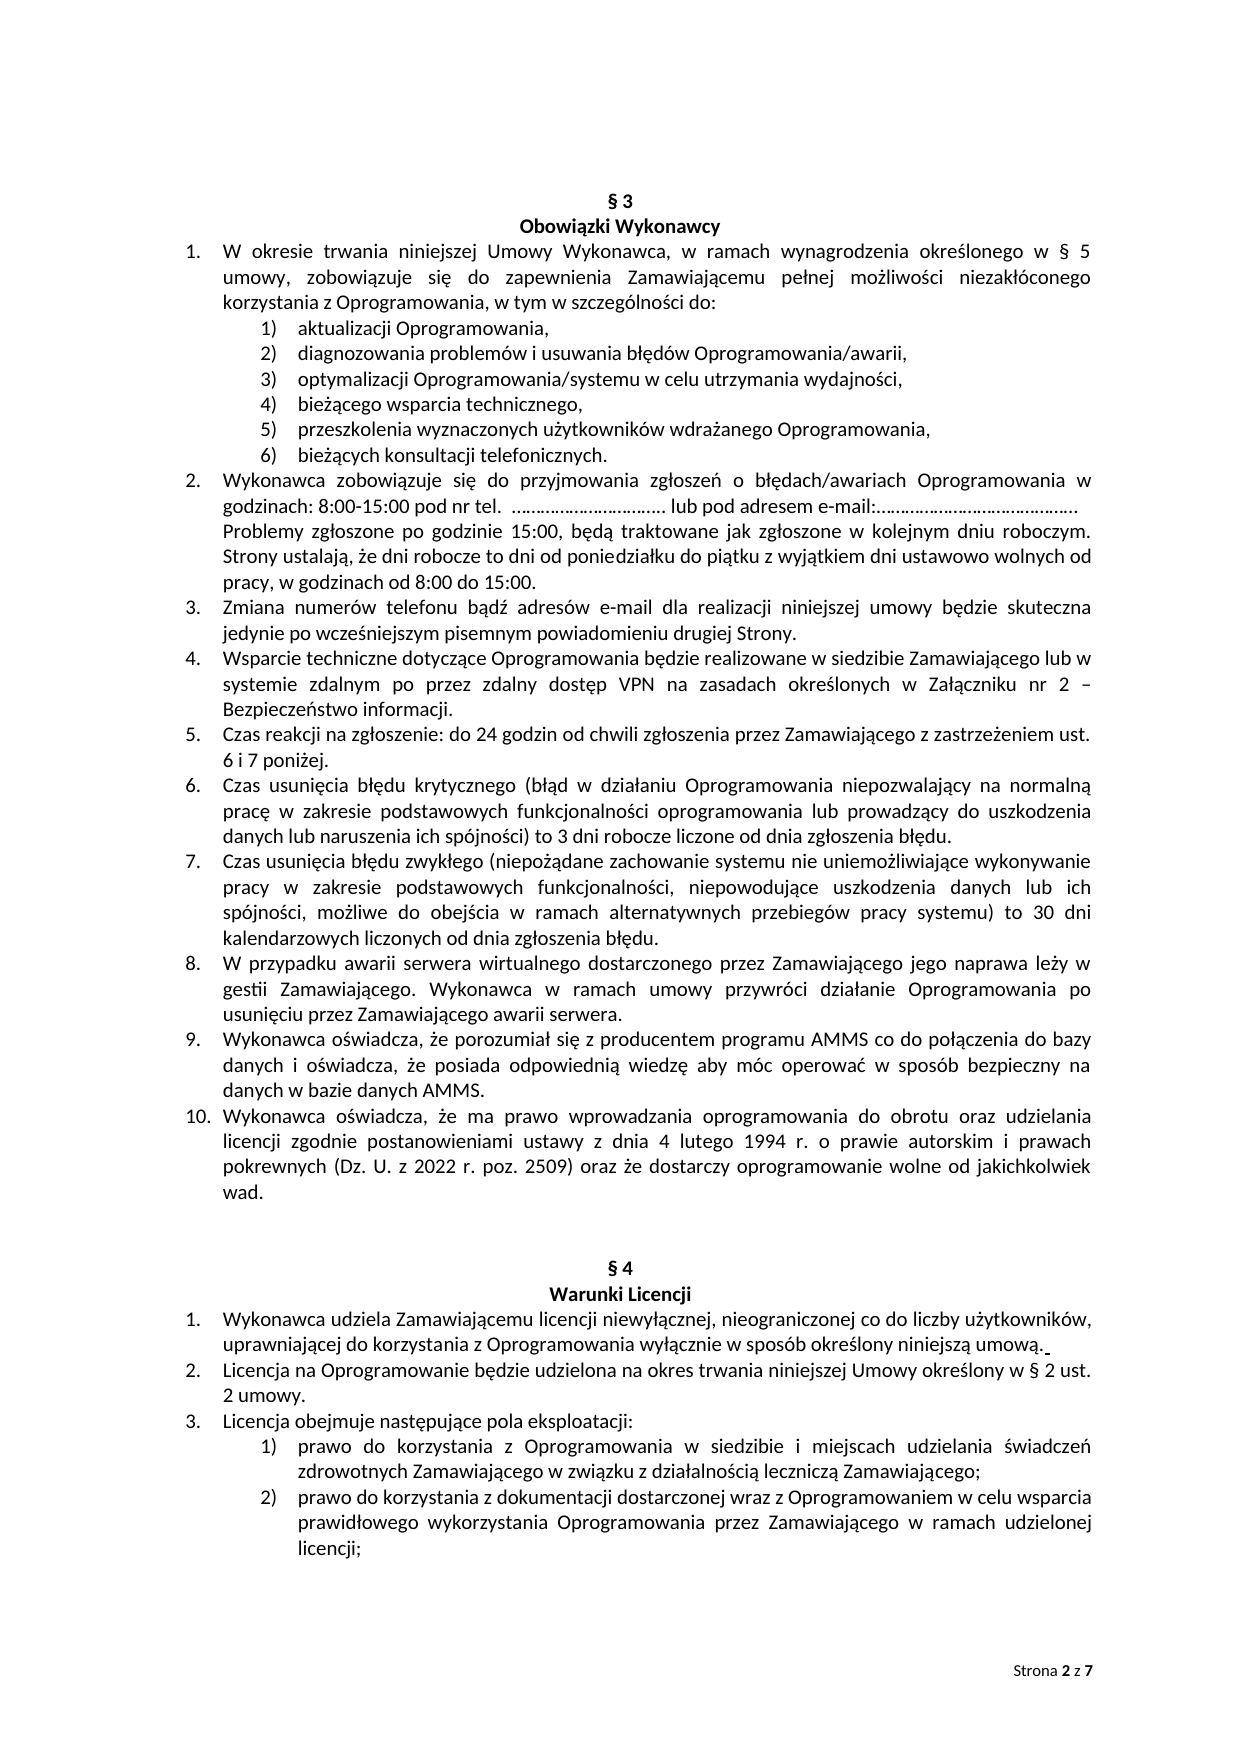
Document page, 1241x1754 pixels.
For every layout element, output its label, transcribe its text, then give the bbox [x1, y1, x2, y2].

text § 3 [148, 188, 1093, 213]
list prawo do korzystania z Oprogramowania w siedzibie i miejscach udzielania świadczeń zdrowotnych Zamawiającego w związku z działalnością leczniczą Zamawiającego; [260, 1433, 1093, 1484]
list bieżącego wsparcia technicznego, [260, 391, 1093, 417]
list Czas usunięcia błędu zwykłego (niepożądane zachowanie systemu nie uniemożliwiające wykonywanie pracy w zakresie podstawowych funkcjonalności, niepowodujące uszkodzenia danych lub ich spójności, możliwe do obejścia w ramach alternatywnych przebiegów pracy systemu) to 30 dni kalendarzowych liczonych od dnia zgłoszenia błędu. [185, 849, 1093, 950]
list bieżących konsultacji telefonicznych. [260, 442, 1093, 467]
list prawo do korzystania z dokumentacji dostarczonej wraz z Oprogramowaniem w celu wsparcia prawidłowego wykorzystania Oprogramowania przez Zamawiającego w ramach udzielonej licencji; [260, 1484, 1093, 1560]
text Obowiązki Wykonawcy [148, 213, 1093, 239]
list Wykonawca udziela Zamawiającemu licencji niewyłącznej, nieograniczonej co do liczby użytkowników, uprawniającej do korzystania z Oprogramowania wyłącznie w sposób określony niniejszą umową. [185, 1306, 1093, 1357]
list Wykonawca zobowiązuje się do przyjmowania zgłoszeń o błędach/awariach Oprogramowania w godzinach: 8:00-15:00 pod nr tel. ………………………….. lub pod adresem e-mail:…………………………………… [185, 467, 1093, 518]
list diagnozowania problemów i usuwania błędów Oprogramowania/awarii, [260, 340, 1093, 366]
list Wykonawca oświadcza, że ma prawo wprowadzania oprogramowania do obrotu oraz udzielania licencji zgodnie postanowieniami ustawy z dnia 4 lutego 1994 r. o prawie autorskim i prawach pokrewnych (Dz. U. z 2022 r. poz. 2509) oraz że dostarczy oprogramowanie wolne od jakichkolwiek wad. [185, 1103, 1093, 1204]
text § 4 [148, 1255, 1093, 1281]
list Czas reakcji na zgłoszenie: do 24 godzin od chwili zgłoszenia przez Zamawiającego z zastrzeżeniem ust. 6 i 7 poniżej. [185, 722, 1093, 772]
list przeszkolenia wyznaczonych użytkowników wdrażanego Oprogramowania, [260, 417, 1093, 442]
list W okresie trwania niniejszej Umowy Wykonawca, w ramach wynagrodzenia określonego w § 5 umowy, zobowiązuje się do zapewnienia Zamawiającemu pełnej możliwości niezakłóconego korzystania z Oprogramowania, w tym w szczególności do: [185, 239, 1093, 315]
list Licencja obejmuje następujące pola eksploatacji: [185, 1408, 1093, 1433]
list Licencja na Oprogramowanie będzie udzielona na okres trwania niniejszej Umowy określony w § 2 ust. 2 umowy. [185, 1357, 1093, 1408]
list Wsparcie techniczne dotyczące Oprogramowania będzie realizowane w siedzibie Zamawiającego lub w systemie zdalnym po przez zdalny dostęp VPN na zasadach określonych w Załączniku nr 2 – Bezpieczeństwo informacji. [185, 645, 1093, 722]
list Wykonawca oświadcza, że porozumiał się z producentem programu AMMS co do połączenia do bazy danych i oświadcza, że posiada odpowiednią wiedzę aby móc operować w sposób bezpieczny na danych w bazie danych AMMS. [185, 1027, 1093, 1103]
list aktualizacji Oprogramowania, [260, 315, 1093, 340]
list Problemy zgłoszone po godzinie 15:00, będą traktowane jak zgłoszone w kolejnym dniu roboczym. Strony ustalają, że dni robocze to dni od poniedziałku do piątku z wyjątkiem dni ustawowo wolnych od pracy, w godzinach od 8:00 do 15:00. [223, 518, 1093, 594]
list Zmiana numerów telefonu bądź adresów e-mail dla realizacji niniejszej umowy będzie skuteczna jedynie po wcześniejszym pisemnym powiadomieniu drugiej Strony. [185, 594, 1093, 645]
list optymalizacji Oprogramowania/systemu w celu utrzymania wydajności, [260, 366, 1093, 391]
text Warunki Licencji [148, 1281, 1093, 1306]
list Czas usunięcia błędu krytycznego (błąd w działaniu Oprogramowania niepozwalający na normalną pracę w zakresie podstawowych funkcjonalności oprogramowania lub prowadzący do uszkodzenia danych lub naruszenia ich spójności) to 3 dni robocze liczone od dnia zgłoszenia błędu. [185, 772, 1093, 849]
list W przypadku awarii serwera wirtualnego dostarczonego przez Zamawiającego jego naprawa leży w gestii Zamawiającego. Wykonawca w ramach umowy przywróci działanie Oprogramowania po usunięciu przez Zamawiającego awarii serwera. [185, 950, 1093, 1027]
